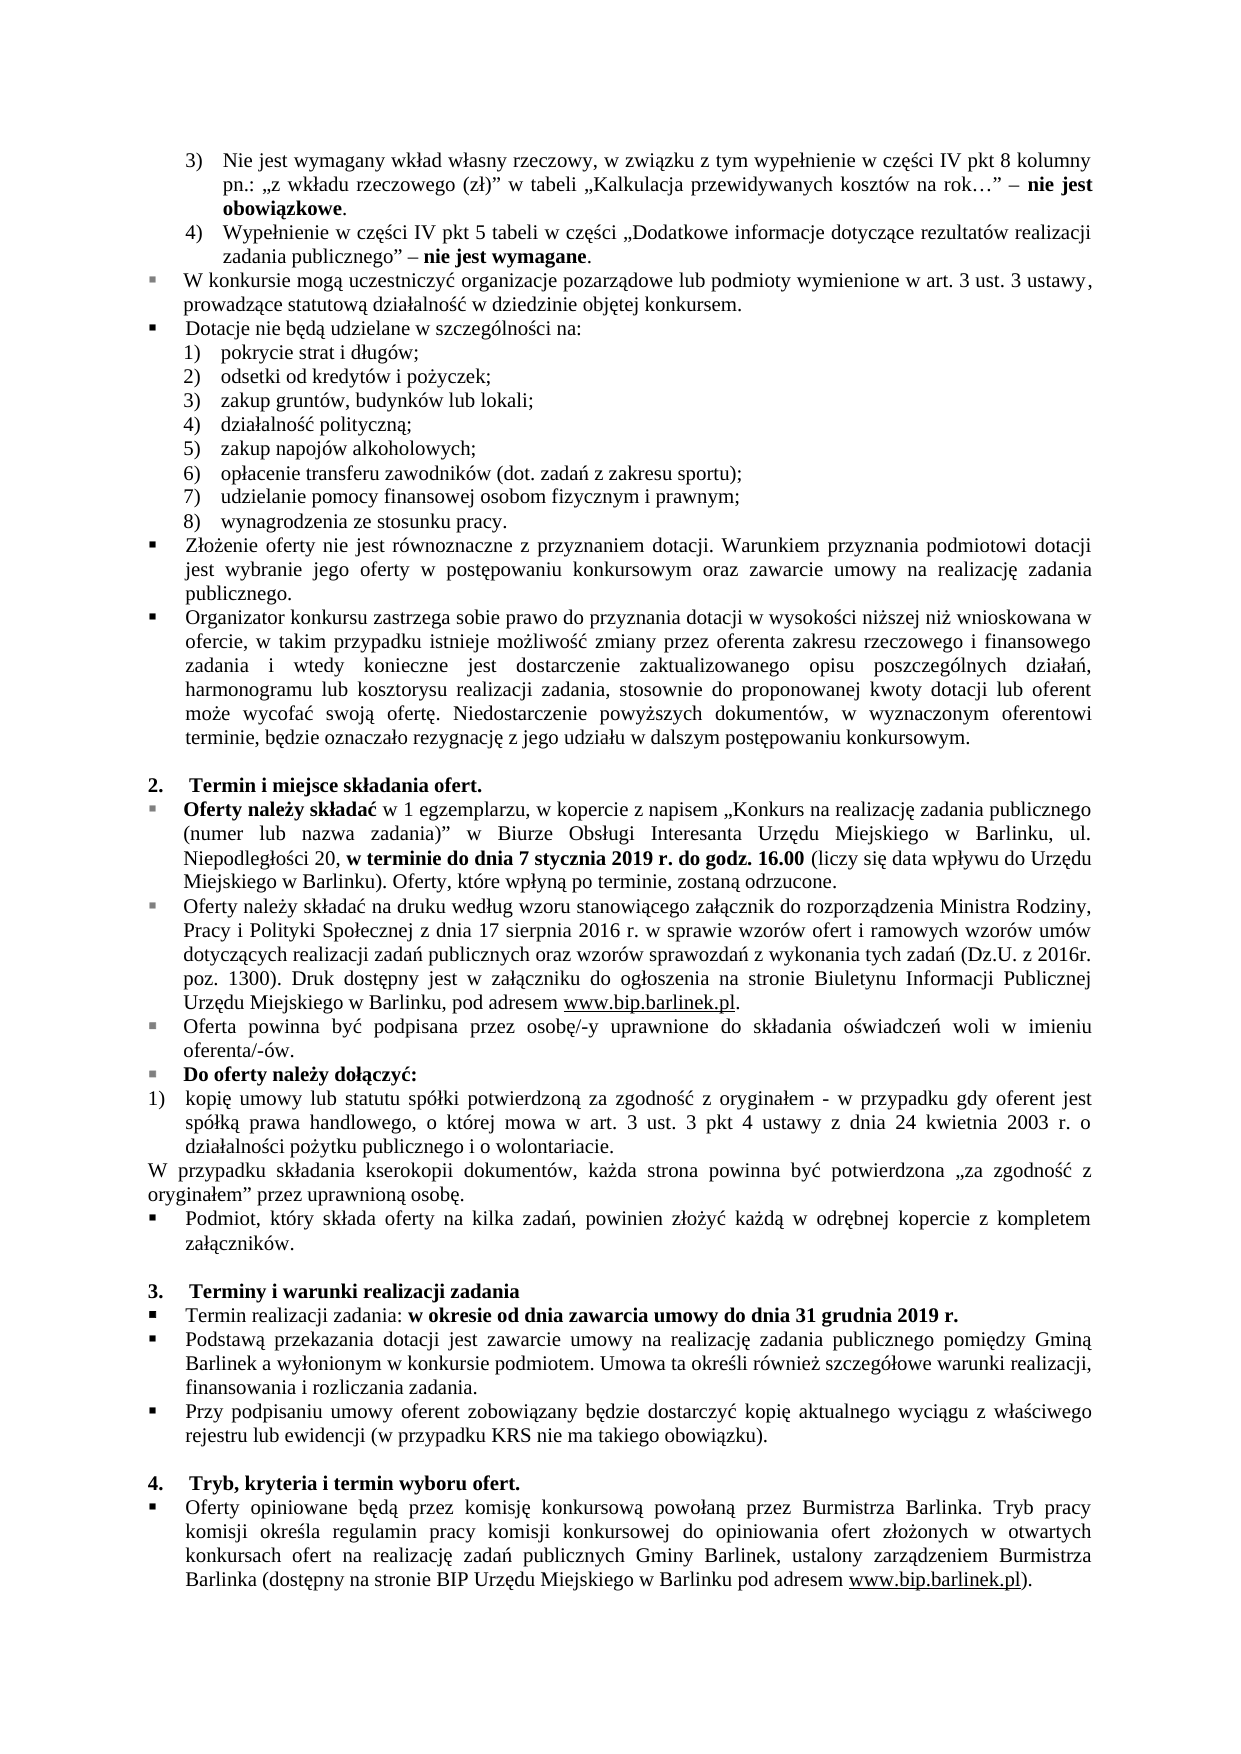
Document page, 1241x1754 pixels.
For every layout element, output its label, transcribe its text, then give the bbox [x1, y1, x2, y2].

list Nie jest wymagany wkład własny rzeczowy, w związku z tym wypełnienie w części IV pkt 8 kolumny pn.: „z wkładu rzeczowego (zł)” w tabeli „Kalkulacja przewidywanych kosztów na rok…” – nie jest obowiązkowe. [185, 148, 1093, 220]
list Przy podpisaniu umowy oferent zobowiązany będzie dostarczyć kopię aktualnego wyciągu z właściwego rejestru lub ewidencji (w przypadku KRS nie ma takiego obowiązku). [148, 1399, 1093, 1447]
list Wypełnienie w części IV pkt 5 tabeli w części „Dodatkowe informacje dotyczące rezultatów realizacji zadania publicznego” – nie jest wymagane. [185, 220, 1093, 268]
list pokrycie strat i długów; [183, 340, 1093, 364]
list Podstawą przekazania dotacji jest zawarcie umowy na realizację zadania publicznego pomiędzy Gminą Barlinek a wyłonionym w konkursie podmiotem. Umowa ta określi również szczegółowe warunki realizacji, finansowania i rozliczania zadania. [148, 1327, 1093, 1399]
list Termin i miejsce składania ofert. [148, 773, 1093, 797]
list działalność polityczną; [183, 412, 1093, 436]
list opłacenie transferu zawodników (dot. zadań z zakresu sportu); [183, 460, 1093, 484]
list W konkursie mogą uczestniczyć organizacje pozarządowe lub podmioty wymienione w art. 3 ust. 3 ustawy, prowadzące statutową działalność w dziedzinie objętej konkursem. [148, 268, 1093, 316]
list zakup napojów alkoholowych; [183, 436, 1093, 460]
list Terminy i warunki realizacji zadania [148, 1278, 1093, 1303]
list kopię umowy lub statutu spółki potwierdzoną za zgodność z oryginałem - w przypadku gdy oferent jest spółką prawa handlowego, o której mowa w art. 3 ust. 3 pkt 4 ustawy z dnia 24 kwietnia 2003 r. o działalności pożytku publicznego i o wolontariacie. [148, 1086, 1093, 1158]
text W przypadku składania kserokopii dokumentów, każda strona powinna być potwierdzona „za zgodność z oryginałem” przez uprawnioną osobę. [148, 1158, 1093, 1206]
list Tryb, kryteria i termin wyboru ofert. [148, 1471, 1093, 1495]
list Oferty należy składać w 1 egzemplarzu, w kopercie z napisem „Konkurs na realizację zadania publicznego (numer lub nazwa zadania)” w Biurze Obsługi Interesanta Urzędu Miejskiego w Barlinku, ul. Niepodległości 20, w terminie do dnia 7 stycznia 2019 r. do godz. 16.00 (liczy się data wpływu do Urzędu Miejskiego w Barlinku). Oferty, które wpłyną po terminie, zostaną odrzucone. [148, 797, 1093, 893]
list Oferta powinna być podpisana przez osobę/-y uprawnione do składania oświadczeń woli w imieniu oferenta/-ów. [148, 1014, 1093, 1062]
list Oferty opiniowane będą przez komisję konkursową powołaną przez Burmistrza Barlinka. Tryb pracy komisji określa regulamin pracy komisji konkursowej do opiniowania ofert złożonych w otwartych konkursach ofert na realizację zadań publicznych Gminy Barlinek, ustalony zarządzeniem Burmistrza Barlinka (dostępny na stronie BIP Urzędu Miejskiego w Barlinku pod adresem www.bip.barlinek.pl). [148, 1495, 1093, 1591]
list Termin realizacji zadania: w okresie od dnia zawarcia umowy do dnia 31 grudnia 2019 r. [148, 1303, 1093, 1327]
list Złożenie oferty nie jest równoznaczne z przyznaniem dotacji. Warunkiem przyznania podmiotowi dotacji jest wybranie jego oferty w postępowaniu konkursowym oraz zawarcie umowy na realizację zadania publicznego. [148, 533, 1093, 605]
list Podmiot, który składa oferty na kilka zadań, powinien złożyć każdą w odrębnej kopercie z kompletem załączników. [148, 1206, 1093, 1254]
list Oferty należy składać na druku według wzoru stanowiącego załącznik do rozporządzenia Ministra Rodziny, Pracy i Polityki Społecznej z dnia 17 sierpnia 2016 r. w sprawie wzorów ofert i ramowych wzorów umów dotyczących realizacji zadań publicznych oraz wzorów sprawozdań z wykonania tych zadań (Dz.U. z 2016r. poz. 1300). Druk dostępny jest w załączniku do ogłoszenia na stronie Biuletynu Informacji Publicznej Urzędu Miejskiego w Barlinku, pod adresem www.bip.barlinek.pl. [148, 893, 1093, 1014]
list odsetki od kredytów i pożyczek; [183, 364, 1093, 388]
list wynagrodzenia ze stosunku pracy. [183, 508, 1093, 533]
list Dotacje nie będą udzielane w szczególności na: [148, 316, 1093, 340]
list Organizator konkursu zastrzega sobie prawo do przyznania dotacji w wysokości niższej niż wnioskowana w ofercie, w takim przypadku istnieje możliwość zmiany przez oferenta zakresu rzeczowego i finansowego zadania i wtedy konieczne jest dostarczenie zaktualizowanego opisu poszczególnych działań, harmonogramu lub kosztorysu realizacji zadania, stosownie do proponowanej kwoty dotacji lub oferent może wycofać swoją ofertę. Niedostarczenie powyższych dokumentów, w wyznaczonym oferentowi terminie, będzie oznaczało rezygnację z jego udziału w dalszym postępowaniu konkursowym. [148, 605, 1093, 749]
list Do oferty należy dołączyć: [148, 1062, 1093, 1086]
list zakup gruntów, budynków lub lokali; [183, 388, 1093, 412]
list udzielanie pomocy finansowej osobom fizycznym i prawnym; [183, 484, 1093, 508]
